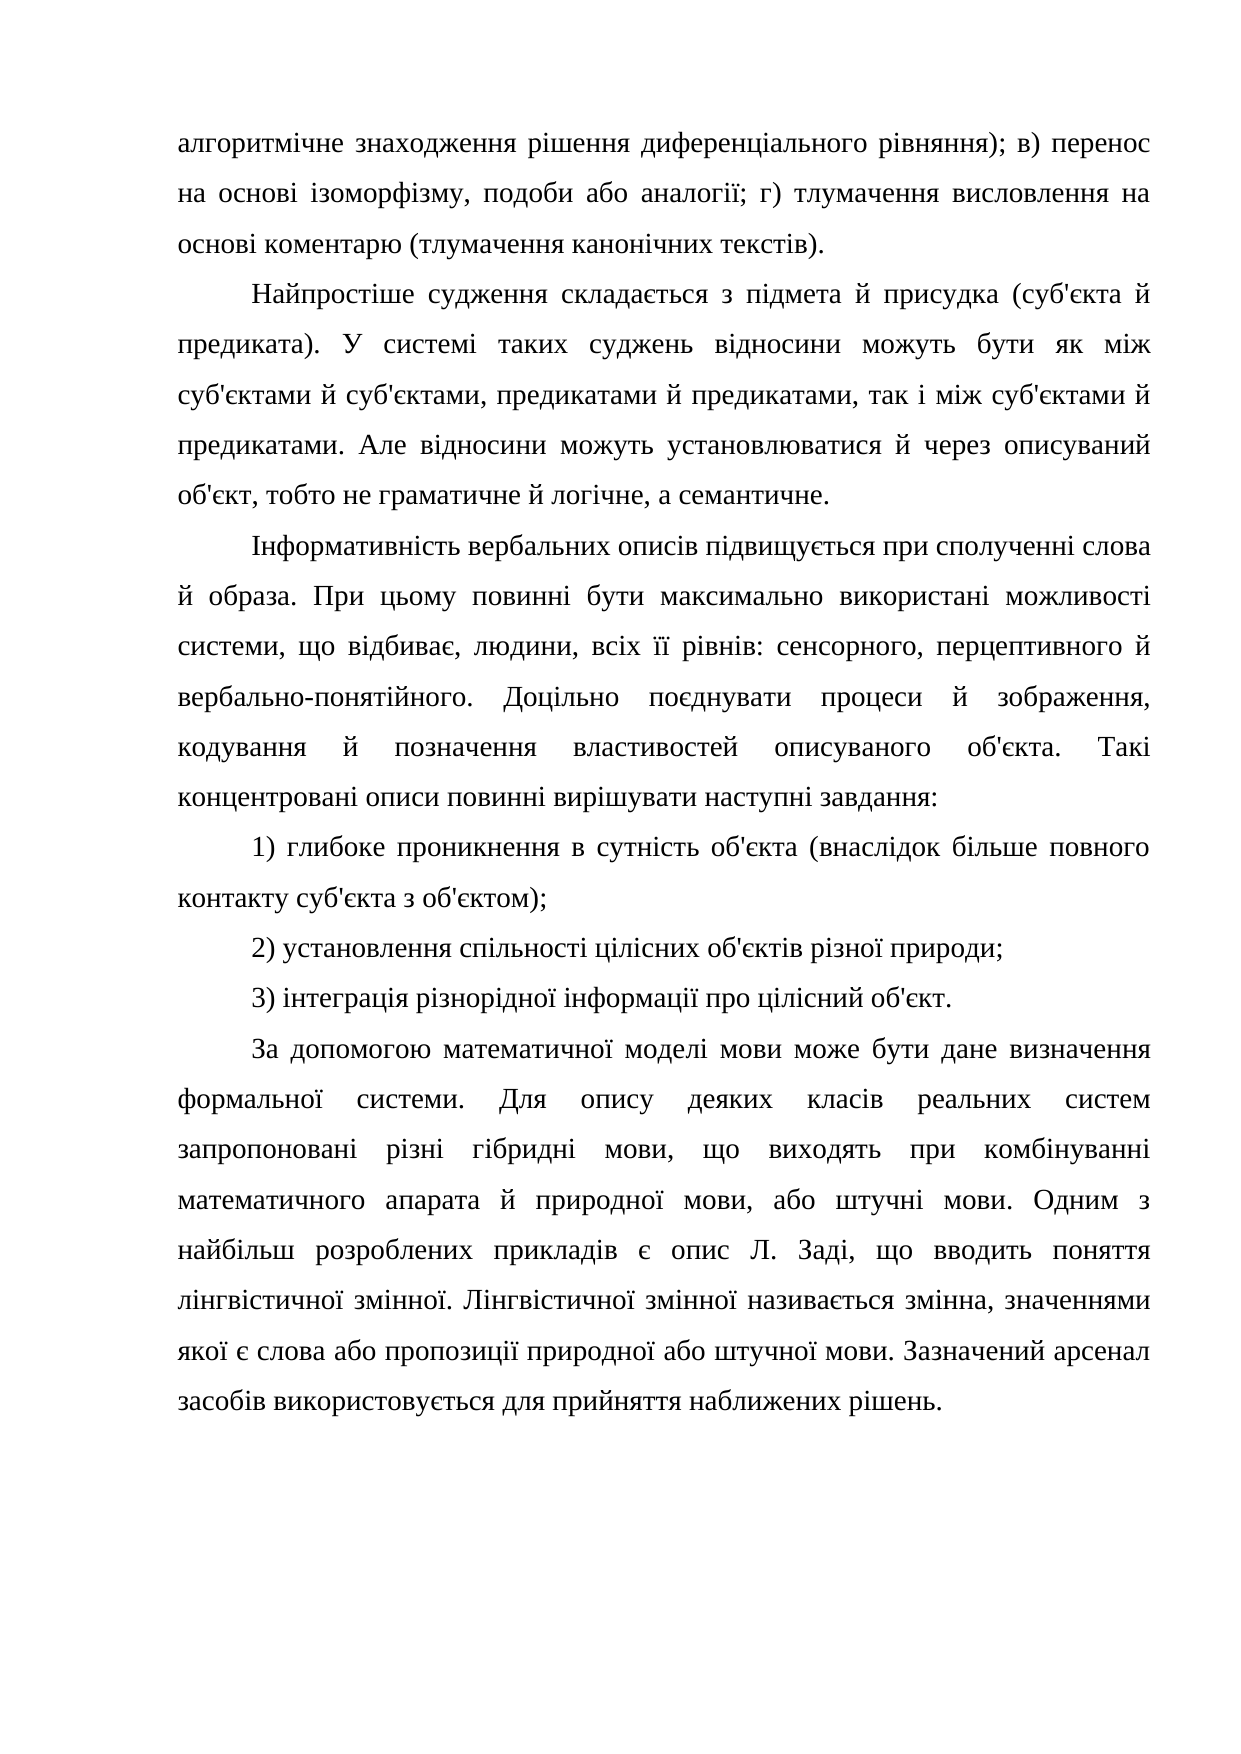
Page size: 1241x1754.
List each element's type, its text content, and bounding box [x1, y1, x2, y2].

text Найпростіше судження складається з підмета й присудка (суб'єкта й предиката). У системі таких суджень відносини можуть бути як між суб'єктами й суб'єктами, предикатами й предикатами, так і між суб'єктами й предикатами. Але відносини можуть установлюватися й через описуваний об'єкт, тобто не граматичне й логічне, а семантичне. [177, 276, 1152, 511]
text 3) інтеграція різнорідної інформації про цілісний об'єкт. [177, 981, 1152, 1014]
text 1) глибоке проникнення в сутність об'єкта (внаслідок більше повного контакту суб'єкта з об'єктом); [177, 829, 1152, 913]
text 2) установлення спільності цілісних об'єктів різної природи; [177, 930, 1152, 964]
text Інформативність вербальних описів підвищується при сполученні слова й образа. При цьому повинні бути максимально використані можливості системи, що відбиває, людини, всіх її рівнів: сенсорного, перцептивного й вербально-понятійного. Доцільно поєднувати процеси й зображення, кодування й позначення властивостей описуваного об'єкта. Такі концентровані описи повинні вирішувати наступні завдання: [177, 528, 1152, 813]
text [177, 125, 1152, 259]
text За допомогою математичної моделі мови може бути дане визначення формальної системи. Для опису деяких класів реальних систем запропоновані різні гібридні мови, що виходять при комбінуванні математичного апарата й природної мови, або штучні мови. Одним з найбільш розроблених прикладів є опис Л. Заді, що вводить поняття лінгвістичної змінної. Лінгвістичної змінної називається змінна, значеннями якої є слова або пропозиції природної або штучної мови. Зазначений арсенал засобів використовується для прийняття наближених рішень. [177, 1031, 1152, 1417]
